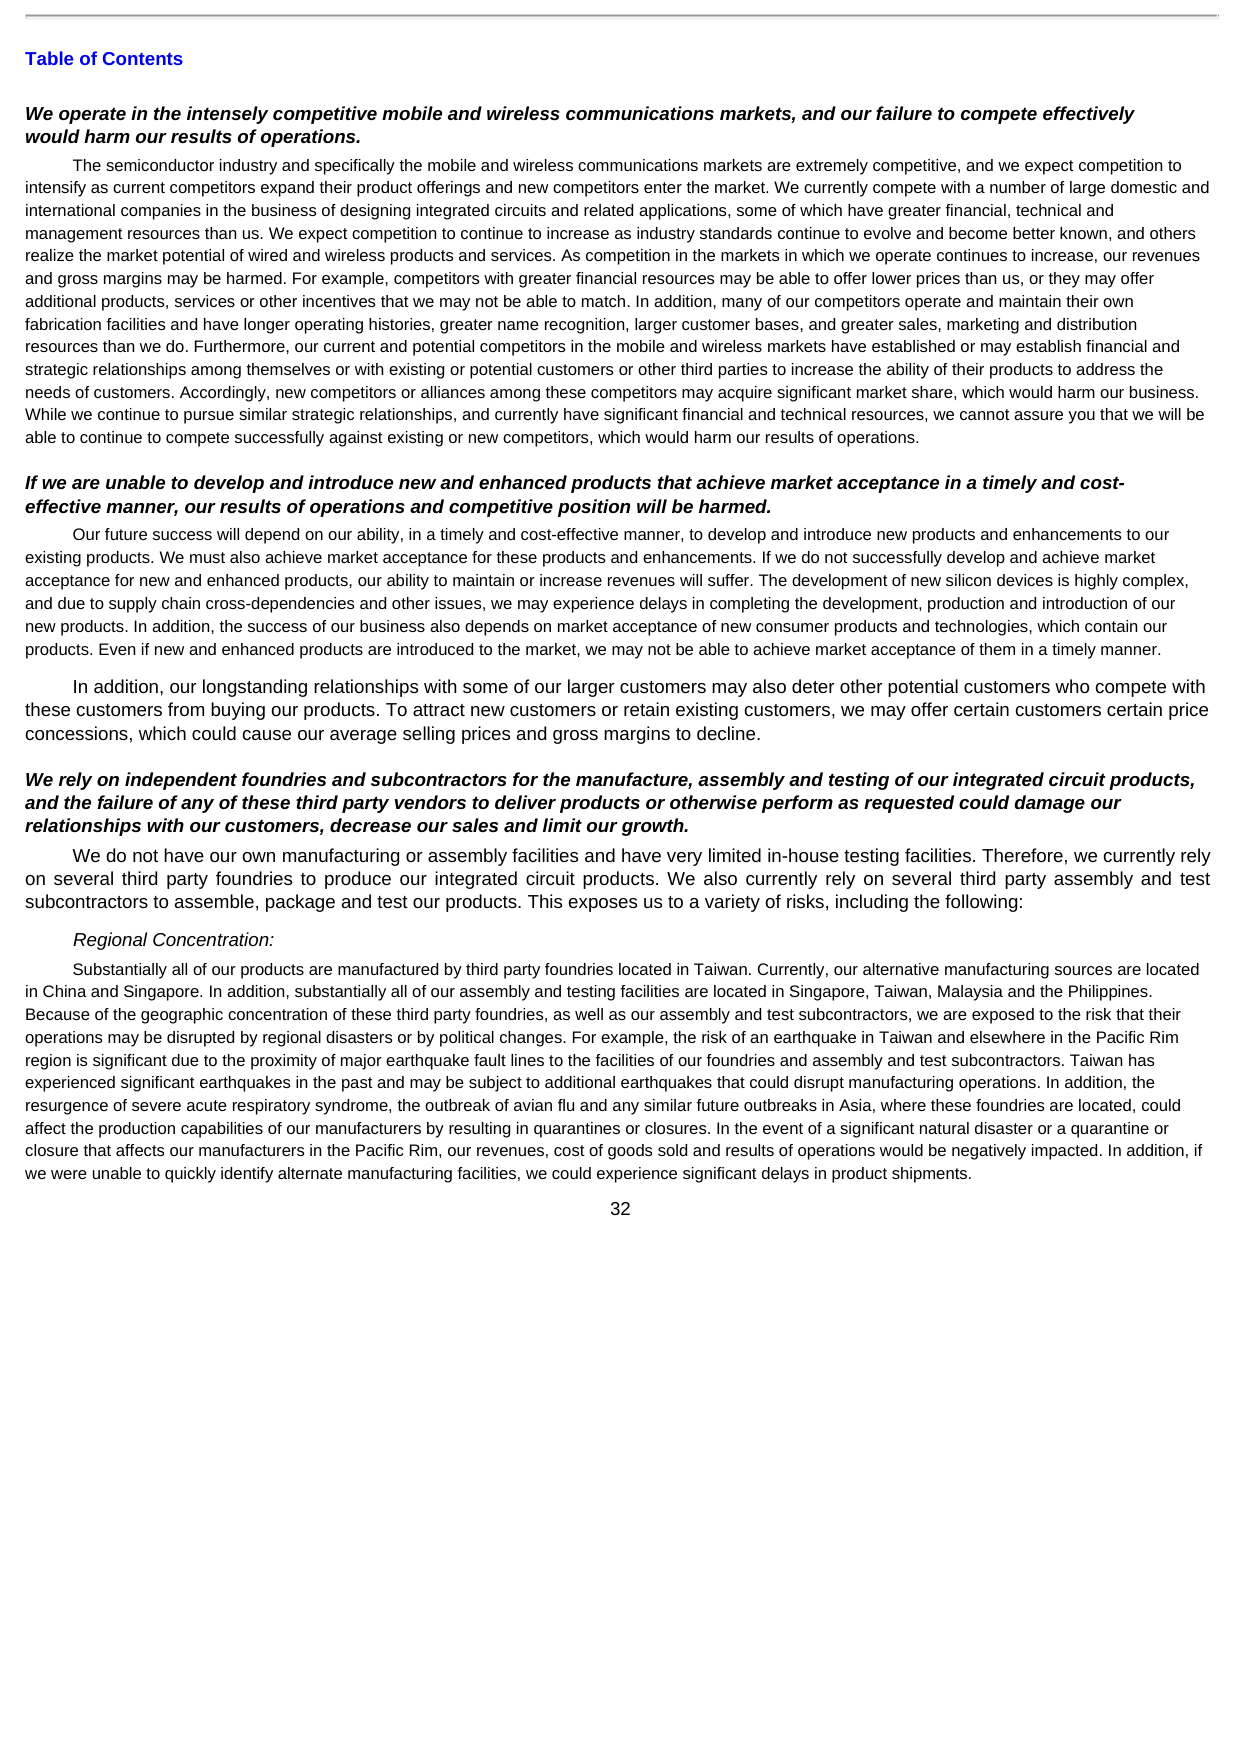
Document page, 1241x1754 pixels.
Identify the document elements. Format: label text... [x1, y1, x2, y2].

text If we are unable to develop and introduce new and enhanced products that achieve market acceptance in a timely and cost-effective manner, our results of operations and competitive position will be harmed. [25, 472, 1188, 517]
text We rely on independent foundries and subcontractors for the manufacture, assembly and testing of our integrated circuit products, and the failure of any of these third party vendors to deliver products or otherwise perform as requested could damage our relationships with our customers, decrease our sales and limit our growth. [25, 768, 1199, 837]
picture [23, 14, 1220, 21]
text 32 [25, 1198, 1215, 1219]
text Table of Contents [25, 48, 1213, 69]
text Our future success will depend on our ability, in a timely and cost-effective manner, to develop and introduce new products and enhancements to our existing products. We must also achieve market acceptance for these products and enhancements. If we do not successfully develop and achieve market acceptance for new and enhanced products, our ability to maintain or increase revenues will suffer. The development of new silicon devices is highly complex, and due to supply chain cross-dependencies and other issues, we may experience delays in completing the development, production and introduction of our new products. In addition, the success of our business also depends on market acceptance of new consumer products and technologies, which contain our products. Even if new and enhanced products are introduced to the market, we may not be able to achieve market acceptance of them in a timely manner. [25, 524, 1199, 659]
text The semiconductor industry and specifically the mobile and wireless communications markets are extremely competitive, and we expect competition to intensify as current competitors expand their product offerings and new competitors enter the market. We currently compete with a number of large domestic and international companies in the business of designing integrated circuits and related applications, some of which have greater financial, technical and management resources than us. We expect competition to continue to increase as industry standards continue to evolve and become better known, and others realize the market potential of wired and wireless products and services. As competition in the markets in which we operate continues to increase, our revenues and gross margins may be harmed. For example, competitors with greater financial resources may be able to offer lower prices than us, or they may offer additional products, services or other incentives that we may not be able to match. In addition, many of our competitors operate and maintain their own fabrication facilities and have longer operating histories, greater name recognition, larger customer bases, and greater sales, marketing and distribution resources than we do. Furthermore, our current and potential competitors in the mobile and wireless markets have established or may establish financial and strategic relationships among themselves or with existing or potential customers or other third parties to increase the ability of their products to address the needs of customers. Accordingly, new competitors or alliances among these competitors may acquire significant market share, which would harm our business. While we continue to pursue similar strategic relationships, and currently have significant financial and technical resources, we cannot assure you that we will be able to continue to compete successfully against existing or new competitors, which would harm our results of operations. [25, 155, 1211, 447]
text In addition, our longstanding relationships with some of our larger customers may also deter other potential customers who compete with these customers from buying our products. To attract new customers or retain existing customers, we may offer certain customers certain price concessions, which could cause our average selling prices and gross margins to decline. [25, 676, 1213, 744]
text Substantially all of our products are manufactured by third party foundries located in Taiwan. Currently, our alternative manufacturing sources are located in China and Singapore. In addition, substantially all of our assembly and testing facilities are located in Singapore, Taiwan, Malaysia and the Philippines. Because of the geographic concentration of these third party foundries, as well as our assembly and test subcontractors, we are exposed to the risk that their operations may be disrupted by regional disasters or by political changes. For example, the risk of an earthquake in Taiwan and elsewhere in the Pacific Rim region is significant due to the proximity of major earthquake fault lines to the facilities of our foundries and assembly and test subcontractors. Taiwan has experienced significant earthquakes in the past and may be subject to additional earthquakes that could disrupt manufacturing operations. In addition, the resurgence of severe acute respiratory syndrome, the outbreak of avian flu and any similar future outbreaks in Asia, where these foundries are located, could affect the production capabilities of our manufacturers by resulting in quarantines or closures. In the event of a significant natural disaster or a quarantine or closure that affects our manufacturers in the Pacific Rim, our revenues, cost of goods sold and results of operations would be negatively impacted. In addition, if we were unable to quickly identify alternate manufacturing facilities, we could experience significant delays in product shipments. [25, 959, 1203, 1183]
text We do not have our own manufacturing or assembly facilities and have very limited in-house testing facilities. Therefore, we currently rely on several third party foundries to produce our integrated circuit products. We also currently rely on several third party assembly and test subcontractors to assemble, package and test our products. This exposes us to a variety of risks, including the following: [25, 844, 1211, 912]
text Regional Concentration: [73, 929, 1213, 950]
text We operate in the intensely competitive mobile and wireless communications markets, and our failure to compete effectively would harm our results of operations. [25, 102, 1157, 148]
